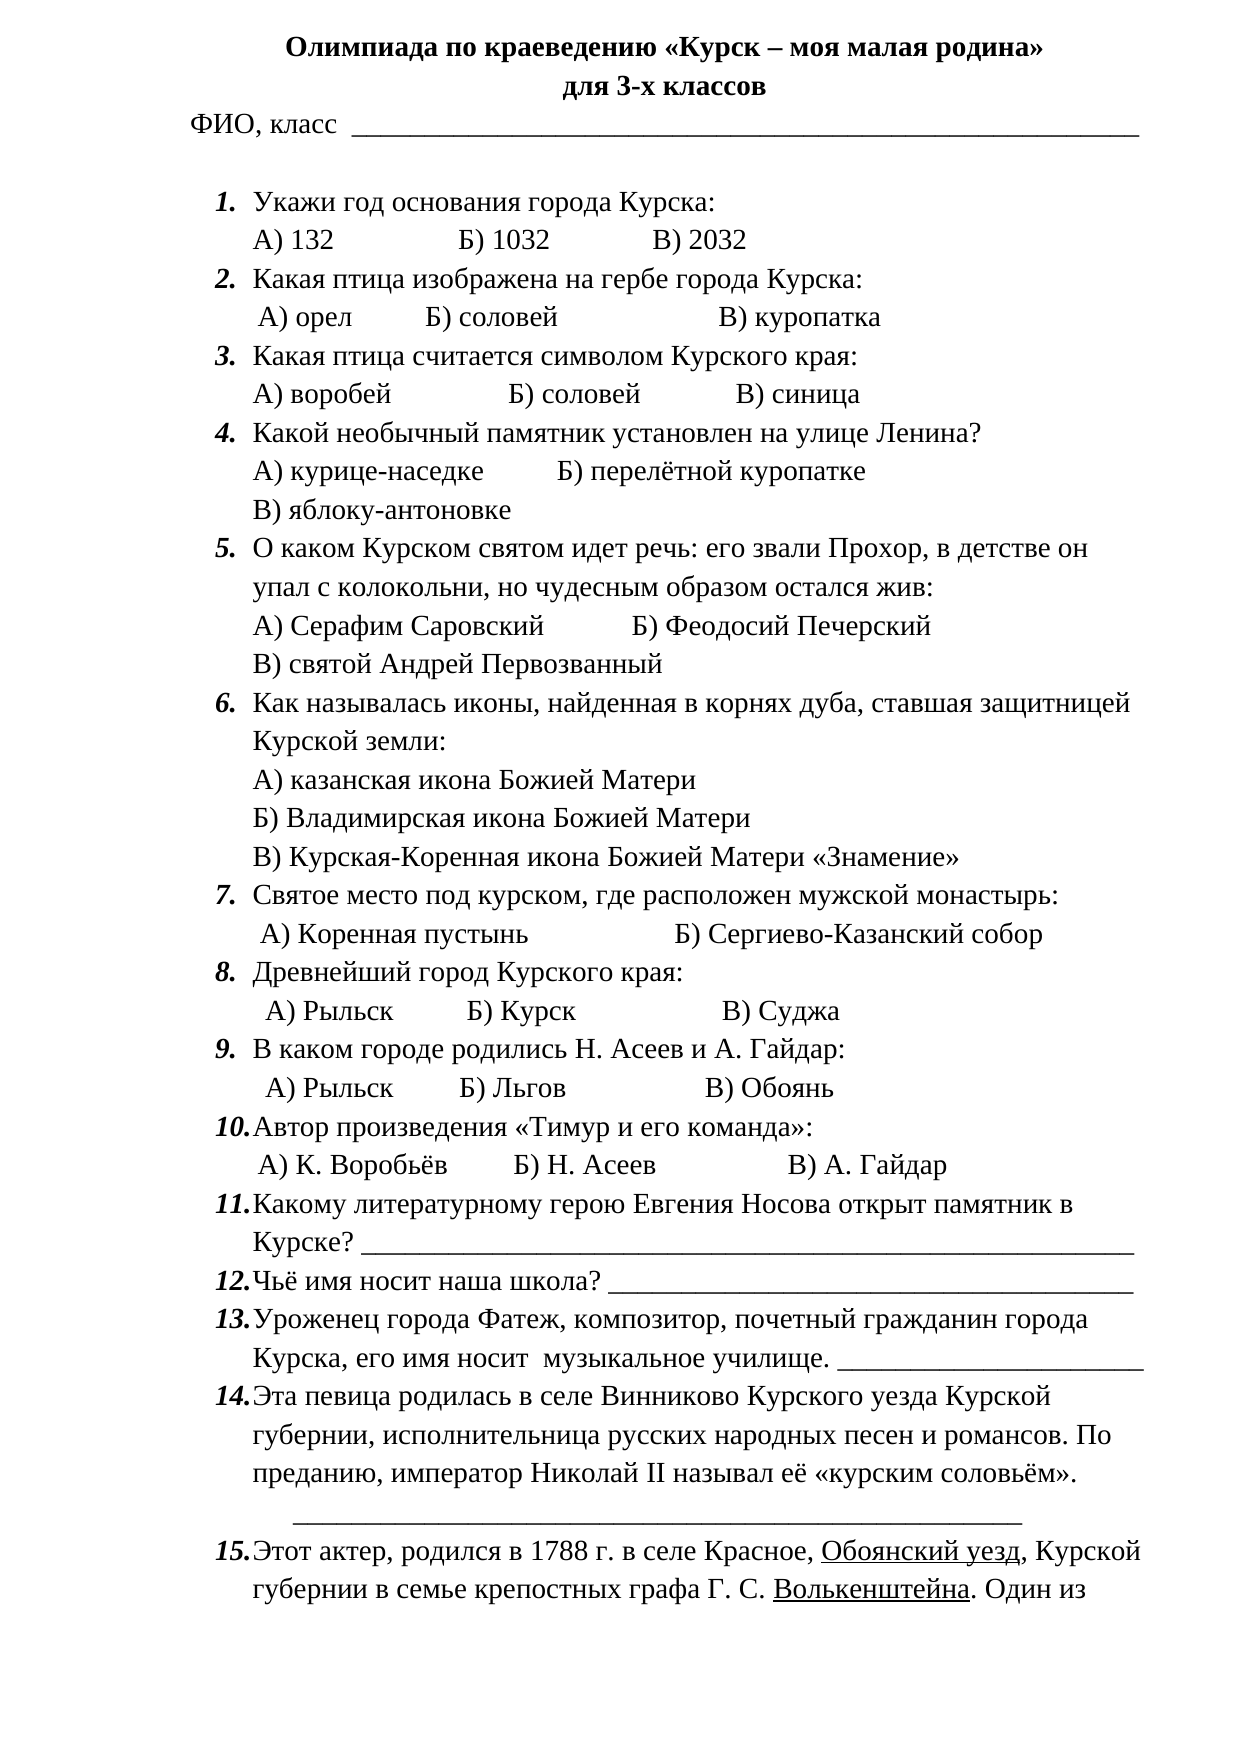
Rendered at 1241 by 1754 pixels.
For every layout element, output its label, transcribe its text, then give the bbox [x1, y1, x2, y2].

list А) 132 Б) 1032 В) 2032 [252, 222, 1152, 256]
list Древнейший город Курского края: [215, 954, 1152, 988]
list Эта певица родилась в селе Винниково Курского уезда Курской губернии, исполнительница русских народных песен и романсов. По преданию, император Николай II называл её «курским соловьём». [215, 1378, 1152, 1489]
list А) воробей Б) соловей В) синица [252, 376, 1152, 410]
text А) Рыльск Б) Льгов В) Обоянь [177, 1070, 1152, 1104]
list В) святой Андрей Первозванный [252, 646, 1152, 680]
list Чьё имя носит наша школа? ____________________________________ [215, 1263, 1152, 1296]
list О каком Курском святом идет речь: его звали Прохор, в детстве он упал с колокольни, но чудесным образом остался жив: [215, 531, 1152, 603]
text А) К. Воробьёв Б) Н. Асеев В) А. Гайдар [177, 1147, 1152, 1181]
list __________________________________________________ [293, 1494, 1152, 1528]
list Уроженец города Фатеж, композитор, почетный гражданин города Курска, его имя носит музыкальное училище. _____________________ [215, 1301, 1152, 1373]
text А) Рыльск Б) Курск В) Суджа [177, 993, 1152, 1027]
list В) Курская-Коренная икона Божией Матери «Знамение» [252, 839, 1152, 872]
list Какой необычный памятник установлен на улице Ленина? [215, 415, 1152, 448]
list А) Коренная пустынь Б) Сергиево-Казанский собор [252, 916, 1152, 949]
list Как называлась иконы, найденная в корнях дуба, ставшая защитницей Курской земли: [215, 685, 1152, 757]
list А) казанская икона Божией Матери [252, 762, 1152, 795]
list В каком городе родились Н. Асеев и А. Гайдар: [215, 1032, 1152, 1065]
list Какому литературному герою Евгения Носова открыт памятник в Курске? _____________________________________________________ [215, 1186, 1152, 1258]
text Олимпиада по краеведению «Курск – моя малая родина» [177, 29, 1152, 63]
list Укажи год основания города Курска: [215, 184, 1152, 217]
list Какая птица изображена на гербе города Курска: [215, 261, 1152, 294]
text ФИО, класс ______________________________________________________ [177, 107, 1152, 140]
text А) орел Б) соловей В) куропатка [177, 299, 1152, 333]
list В) яблоку-антоновке [252, 492, 1152, 526]
list Какая птица считается символом Курского края: [215, 338, 1152, 371]
list Святое место под курском, где расположен мужской монастырь: [215, 877, 1152, 911]
list А) Серафим Саровский Б) Феодосий Печерский [252, 608, 1152, 641]
list А) курице-наседке Б) перелётной куропатке [252, 453, 1152, 487]
list Б) Владимирская икона Божией Матери [252, 800, 1152, 834]
text для 3-х классов [177, 68, 1152, 102]
list Автор произведения «Тимур и его команда»: [215, 1109, 1152, 1142]
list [215, 1533, 1152, 1605]
